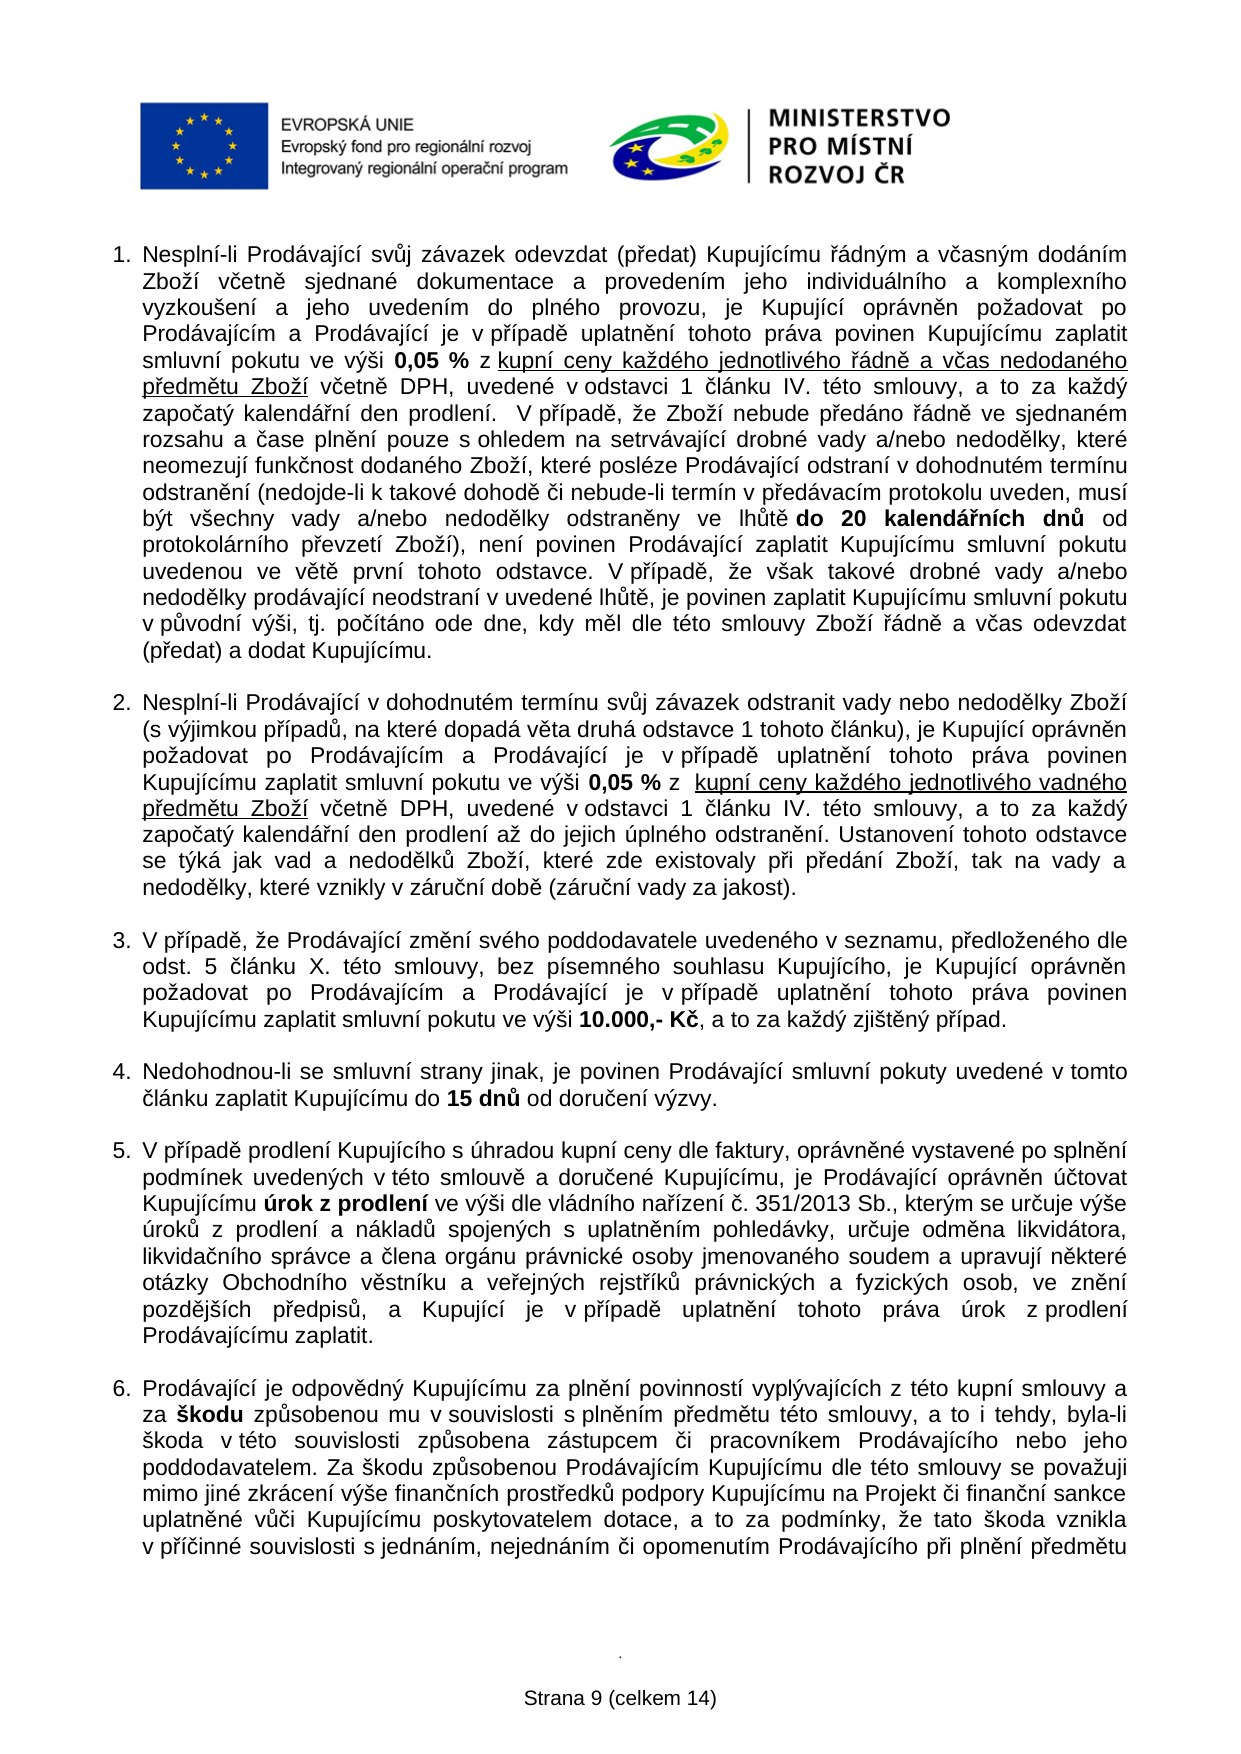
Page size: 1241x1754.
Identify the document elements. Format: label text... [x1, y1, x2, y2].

subtitle V případě, že Prodávající změní svého poddodavatele uvedeného v seznamu, předloženého dle odst. 5 článku X. této smlouvy, bez písemného souhlasu Kupujícího, je Kupující oprávněn požadovat po Prodávajícím a Prodávající je v případě uplatnění tohoto práva povinen Kupujícímu zaplatit smluvní pokutu ve výši 10.000,- Kč, a to za každý zjištěný případ. [112, 927, 1128, 1032]
picture [112, 73, 978, 218]
subtitle Nedohodnou-li se smluvní strany jinak, je povinen Prodávající smluvní pokuty uvedené v tomto článku zaplatit Kupujícímu do 15 dnů od doručení výzvy. [112, 1058, 1128, 1111]
subtitle Nesplní-li Prodávající v dohodnutém termínu svůj závazek odstranit vady nebo nedodělky Zboží (s výjimkou případů, na které dopadá věta druhá odstavce 1 tohoto článku), je Kupující oprávněn požadovat po Prodávajícím a Prodávající je v případě uplatnění tohoto práva povinen Kupujícímu zaplatit smluvní pokutu ve výši 0,05 % z kupní ceny každého jednotlivého vadného předmětu Zboží včetně DPH, uvedené v odstavci 1 článku IV. této smlouvy, a to za každý započatý kalendářní den prodlení až do jejich úplného odstranění. Ustanovení tohoto odstavce se týká jak vad a nedodělků Zboží, které zde existovaly při předání Zboží, tak na vady a nedodělky, které vznikly v záruční době (záruční vady za jakost). [112, 689, 1128, 900]
subtitle V případě prodlení Kupujícího s úhradou kupní ceny dle faktury, oprávněné vystavené po splnění podmínek uvedených v této smlouvě a doručené Kupujícímu, je Prodávající oprávněn účtovat Kupujícímu úrok z prodlení ve výši dle vládního nařízení č. 351/2013 Sb., kterým se určuje výše úroků z prodlení a nákladů spojených s uplatněním pohledávky, určuje odměna likvidátora, likvidačního správce a člena orgánu právnické osoby jmenovaného soudem a upravují některé otázky Obchodního věstníku a veřejných rejstříků právnických a fyzických osob, ve znění pozdějších předpisů, a Kupující je v případě uplatnění tohoto práva úrok z prodlení Prodávajícímu zaplatit. [112, 1137, 1128, 1348]
subtitle Nesplní-li Prodávající svůj závazek odevzdat (předat) Kupujícímu řádným a včasným dodáním Zboží včetně sjednané dokumentace a provedením jeho individuálního a komplexního vyzkoušení a jeho uvedením do plného provozu, je Kupující oprávněn požadovat po Prodávajícím a Prodávající je v případě uplatnění tohoto práva povinen Kupujícímu zaplatit smluvní pokutu ve výši 0,05 % z kupní ceny každého jednotlivého řádně a včas nedodaného předmětu Zboží včetně DPH, uvedené v odstavci 1 článku IV. této smlouvy, a to za každý započatý kalendářní den prodlení. V případě, že Zboží nebude předáno řádně ve sjednaném rozsahu a čase plnění pouze s ohledem na setrvávající drobné vady a/nebo nedodělky, které neomezují funkčnost dodaného Zboží, které posléze Prodávající odstraní v dohodnutém termínu odstranění (nedojde-li k takové dohodě či nebude-li termín v předávacím protokolu uveden, musí být všechny vady a/nebo nedodělky odstraněny ve lhůtě do 20 kalendářních dnů od protokolárního převzetí Zboží), není povinen Prodávající zaplatit Kupujícímu smluvní pokutu uvedenou ve větě první tohoto odstavce. V případě, že však takové drobné vady a/nebo nedodělky prodávající neodstraní v uvedené lhůtě, je povinen zaplatit Kupujícímu smluvní pokutu v původní výši, tj. počítáno ode dne, kdy měl dle této smlouvy Zboží řádně a včas odevzdat (předat) a dodat Kupujícímu. [112, 241, 1128, 663]
